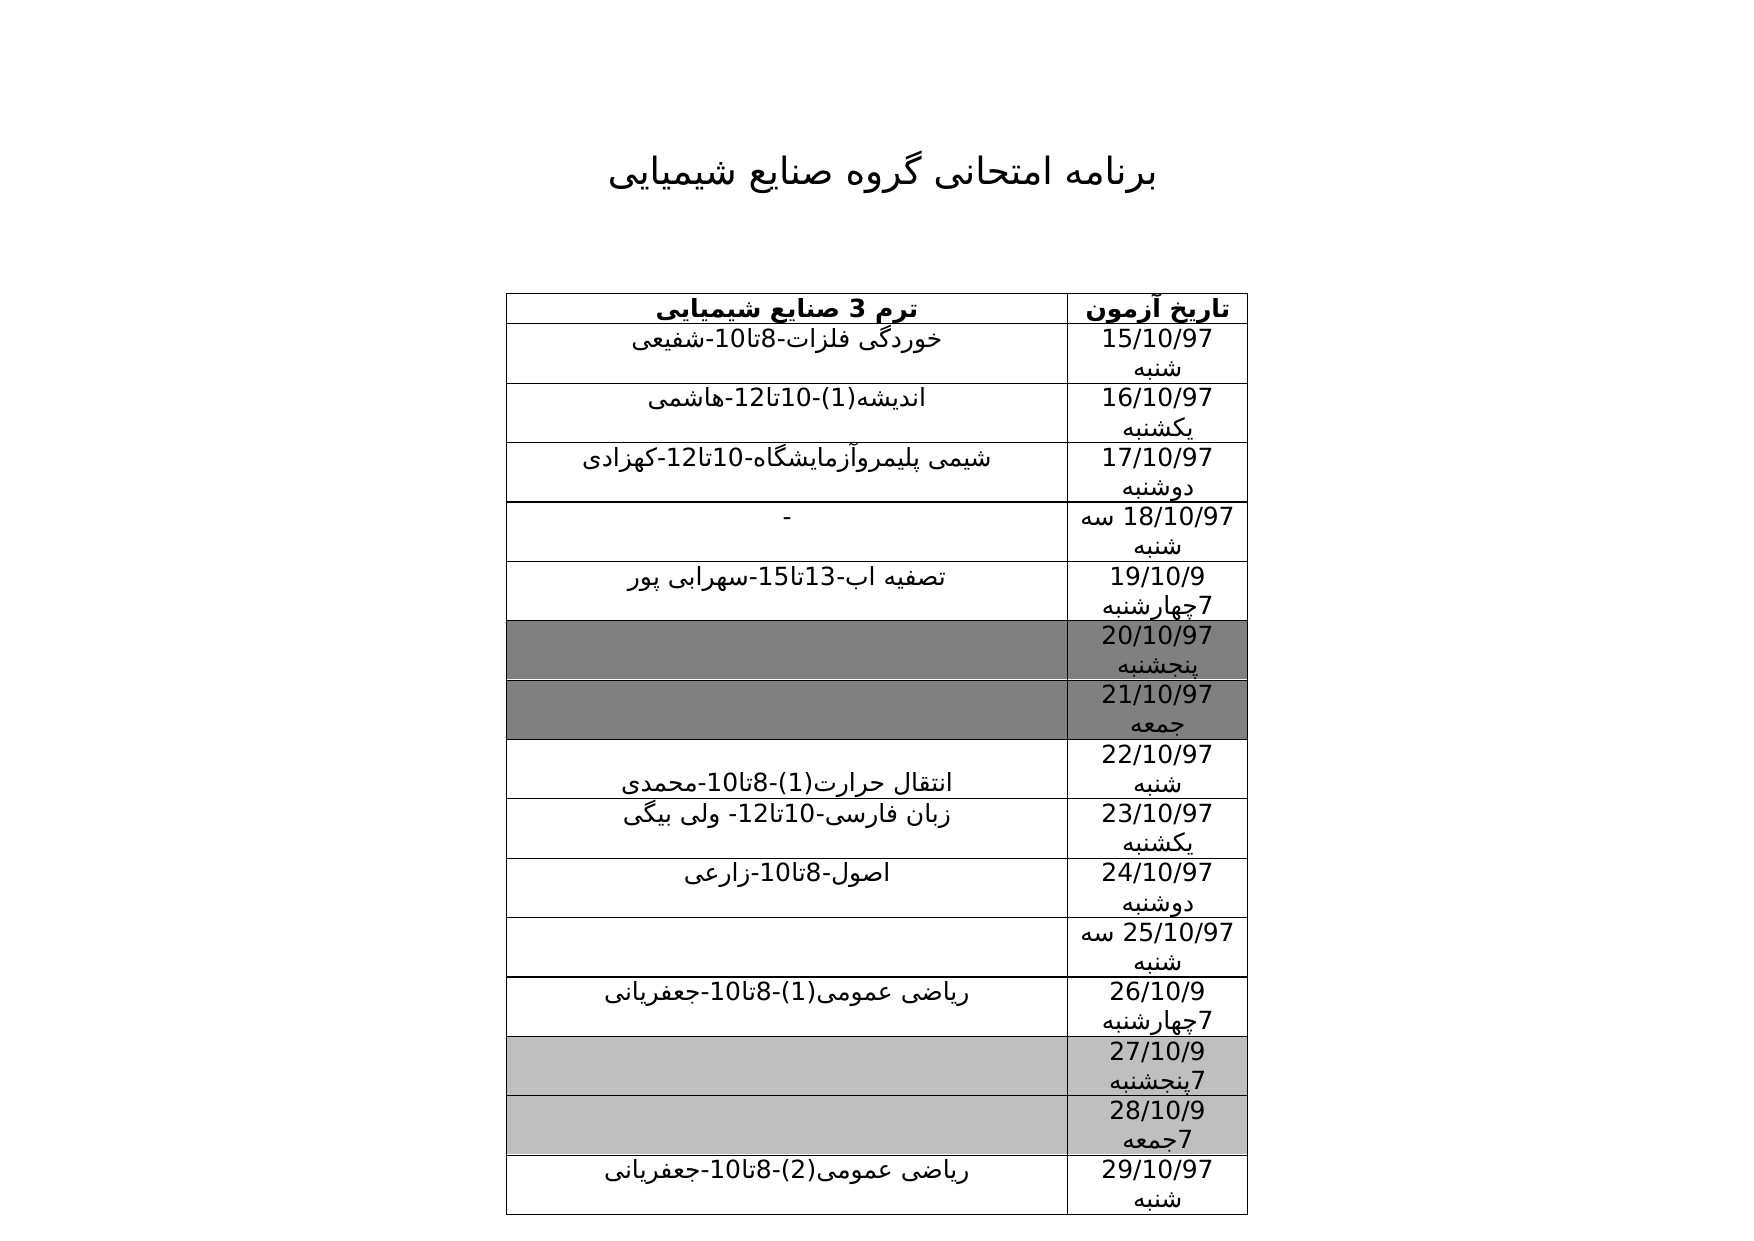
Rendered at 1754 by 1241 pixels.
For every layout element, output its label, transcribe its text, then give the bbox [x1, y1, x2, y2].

table_cell - [507, 503, 1067, 561]
table_cell [507, 1096, 1067, 1154]
table_cell 15/10/97 شنبه [1068, 324, 1247, 383]
table_cell انتقال حرارت(1)-8تا10-محمدی [507, 740, 1067, 798]
table_cell ریاضی عمومی(2)-8تا10-جعفریانی [507, 1156, 1067, 1214]
table_cell 18/10/97 سه شنبه [1068, 503, 1247, 561]
table_cell خوردگی فلزات-8تا10-شفیعی [507, 324, 1067, 383]
table_cell 23/10/97 یکشنبه [1068, 799, 1247, 858]
table_cell 25/10/97 سه شنبه [1068, 918, 1247, 976]
table_cell 22/10/97 شنبه [1068, 740, 1247, 798]
table_cell [507, 681, 1067, 739]
table_cell 17/10/97 دوشنبه [1068, 443, 1247, 501]
table_cell 28/10/97جمعه [1068, 1096, 1247, 1154]
table_cell شیمی پلیمروآزمایشگاه-10تا12-کهزادی [507, 443, 1067, 501]
table_cell [507, 1037, 1067, 1095]
table_cell زبان فارسی-10تا12- ولی بیگی [507, 799, 1067, 858]
table_header ترم 3 صنایع شیمیایی [507, 294, 1067, 323]
table_cell 16/10/97 یکشنبه [1068, 384, 1247, 442]
text برنامه امتحانی گروه صنایع شیمیایی [150, 150, 1604, 194]
table_cell 29/10/97 شنبه [1068, 1156, 1247, 1214]
table_cell [507, 918, 1067, 976]
table_cell 27/10/97پنجشنبه [1068, 1037, 1247, 1095]
table_cell 24/10/97 دوشنبه [1068, 859, 1247, 917]
table_cell 26/10/97چهارشنبه [1068, 978, 1247, 1036]
table_cell 21/10/97 جمعه [1068, 681, 1247, 739]
table_header تاریخ آزمون [1068, 294, 1247, 323]
table_cell ریاضی عمومی(1)-8تا10-جعفریانی [507, 978, 1067, 1036]
table_cell [507, 621, 1067, 679]
table_cell تصفیه اب-13تا15-سهرابی پور [507, 562, 1067, 620]
table_cell اندیشه(1)-10تا12-هاشمی [507, 384, 1067, 442]
table_cell اصول-8تا10-زارعی [507, 859, 1067, 917]
table_cell 19/10/97چهارشنبه [1068, 562, 1247, 620]
table_cell 20/10/97 پنجشنبه [1068, 621, 1247, 679]
